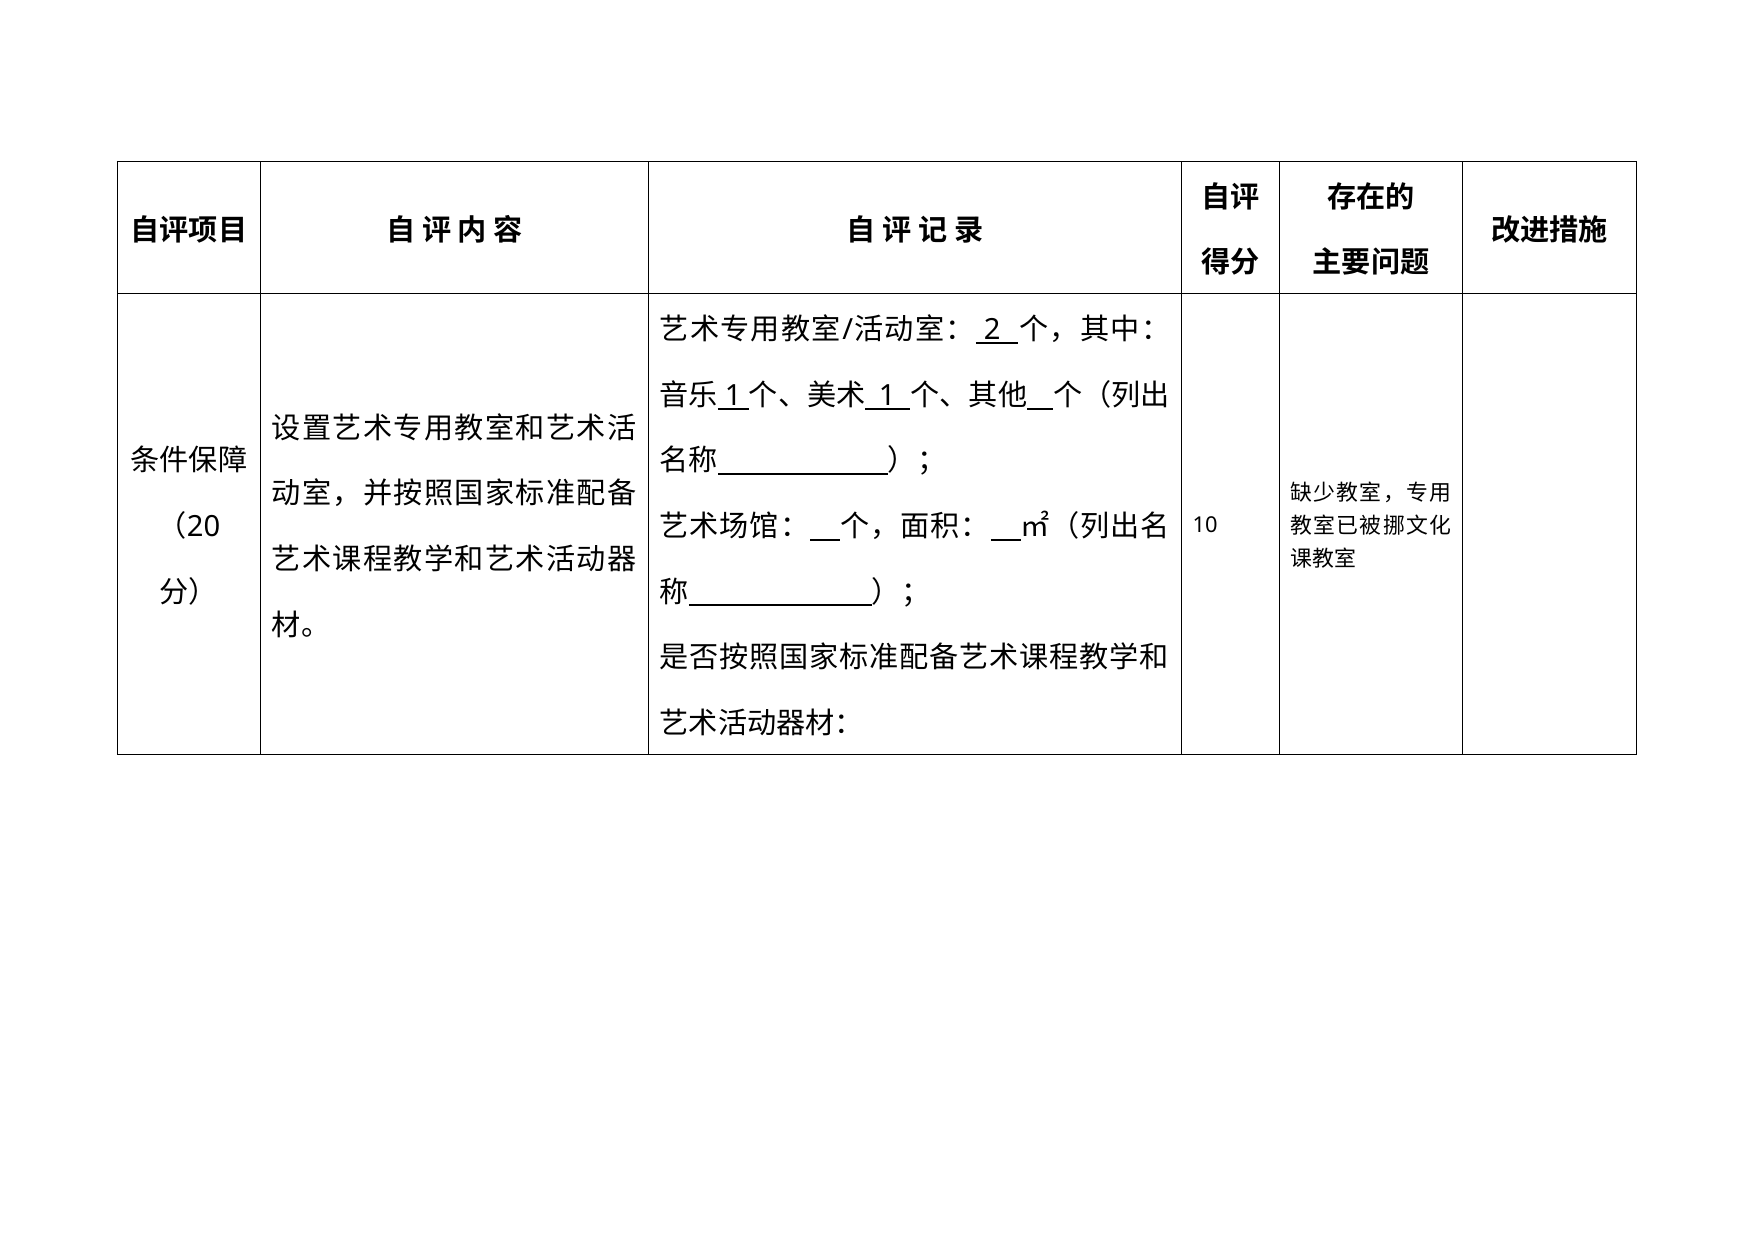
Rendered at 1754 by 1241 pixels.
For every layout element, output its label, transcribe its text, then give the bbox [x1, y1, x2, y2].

table_cell 艺术专用教室/活动室： 2 个，其中：音乐 1 个、美术 1 个、其他 个（列出名称 ）； 艺术场馆： 个，面积： ㎡（列出名称 ）； 是否按照国家标准配备艺术课程教学和艺术活动器材： [649, 294, 1181, 753]
table_cell 10 [1182, 294, 1279, 753]
table_header 自评项目 [118, 162, 260, 293]
table_cell 条件保障 （20分） [118, 294, 260, 753]
table_header 存在的 主要问题 [1280, 162, 1462, 293]
table_header 改进措施 [1463, 162, 1636, 293]
table_header 自 评 内 容 [261, 162, 648, 293]
table_cell 设置艺术专用教室和艺术活动室，并按照国家标准配备艺术课程教学和艺术活动器材。 [261, 294, 648, 753]
table_header 自评 得分 [1182, 162, 1279, 293]
table_cell [1463, 294, 1636, 753]
table_cell 缺少教室，专用教室已被挪文化课教室 [1280, 294, 1462, 753]
table_header 自 评 记 录 [649, 162, 1181, 293]
